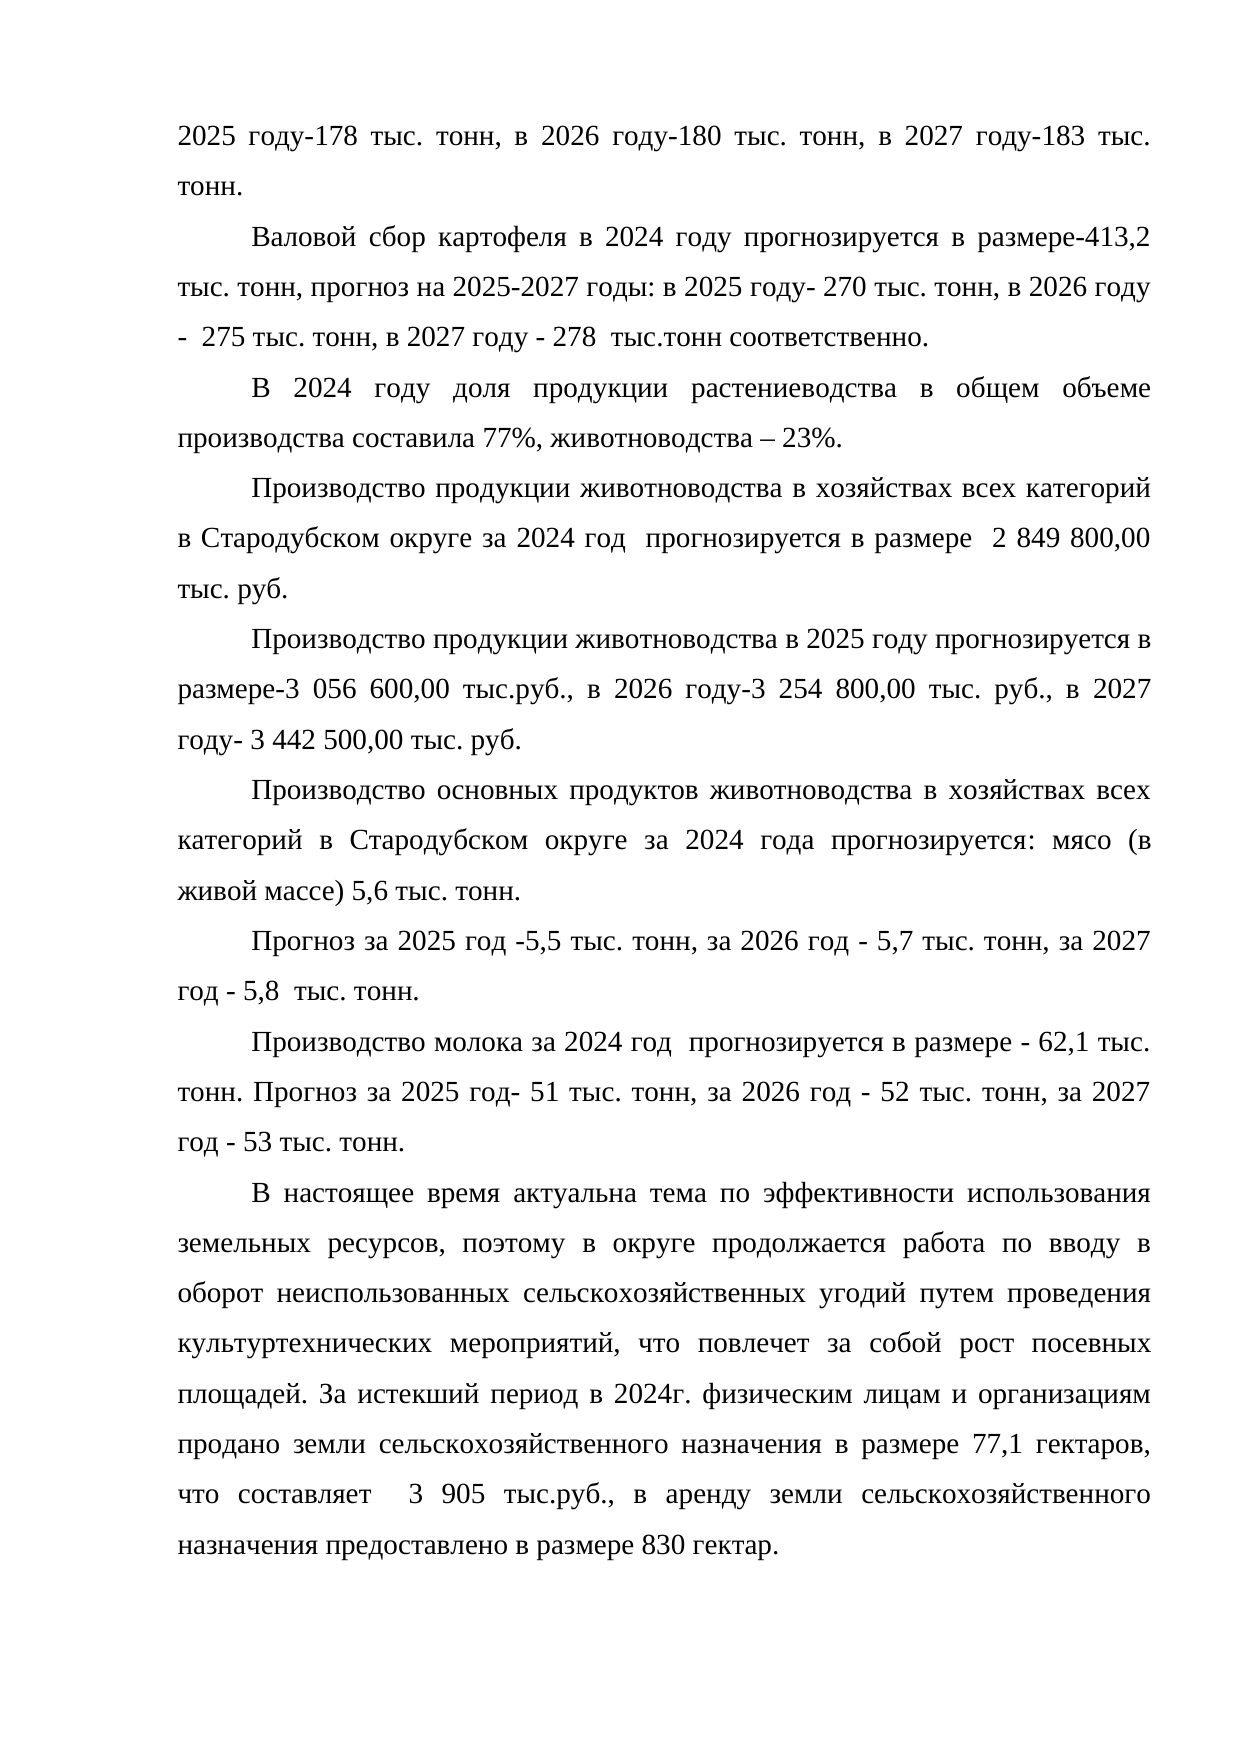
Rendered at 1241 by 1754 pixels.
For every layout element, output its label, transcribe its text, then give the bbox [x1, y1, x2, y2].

text Прогноз за 2025 год -5,5 тыс. тонн, за 2026 год - 5,7 тыс. тонн, за 2027 год - 5,8 тыс. тонн. [177, 923, 1152, 1007]
text Производство основных продуктов животноводства в хозяйствах всех категорий в Стародубском округе за 2024 года прогнозируется: мясо (в живой массе) 5,6 тыс. тонн. [177, 772, 1152, 906]
text В настоящее время актуальна тема по эффективности использования земельных ресурсов, поэтому в округе продолжается работа по вводу в оборот неиспользованных сельскохозяйственных угодий путем проведения культуртехнических мероприятий, что повлечет за собой рост посевных площадей. За истекший период в 2024г. физическим лицам и организациям продано земли сельскохозяйственного назначения в размере 77,1 гектаров, что составляет 3 905 тыс.руб., в аренду земли сельскохозяйственного назначения предоставлено в размере 830 гектар. [177, 1175, 1152, 1560]
text Производство продукции животноводства в хозяйствах всех категорий в Стародубском округе за 2024 год прогнозируется в размере 2 849 800,00 тыс. руб. [177, 470, 1152, 604]
text Производство продукции животноводства в 2025 году прогнозируется в размере-3 056 600,00 тыс.руб., в 2026 году-3 254 800,00 тыс. руб., в 2027 году- 3 442 500,00 тыс. руб. [177, 621, 1152, 755]
text Валовой сбор картофеля в 2024 году прогнозируется в размере-413,2 тыс. тонн, прогноз на 2025-2027 годы: в 2025 году- 270 тыс. тонн, в 2026 году - 275 тыс. тонн, в 2027 году - 278 тыс.тонн соответственно. [177, 219, 1152, 353]
text Производство молока за 2024 год прогнозируется в размере - 62,1 тыс. тонн. Прогноз за 2025 год- 51 тыс. тонн, за 2026 год - 52 тыс. тонн, за 2027 год - 53 тыс. тонн. [177, 1024, 1152, 1158]
text В 2024 году доля продукции растениеводства в общем объеме производства составила 77%, животноводства – 23%. [177, 370, 1152, 453]
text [177, 118, 1152, 202]
